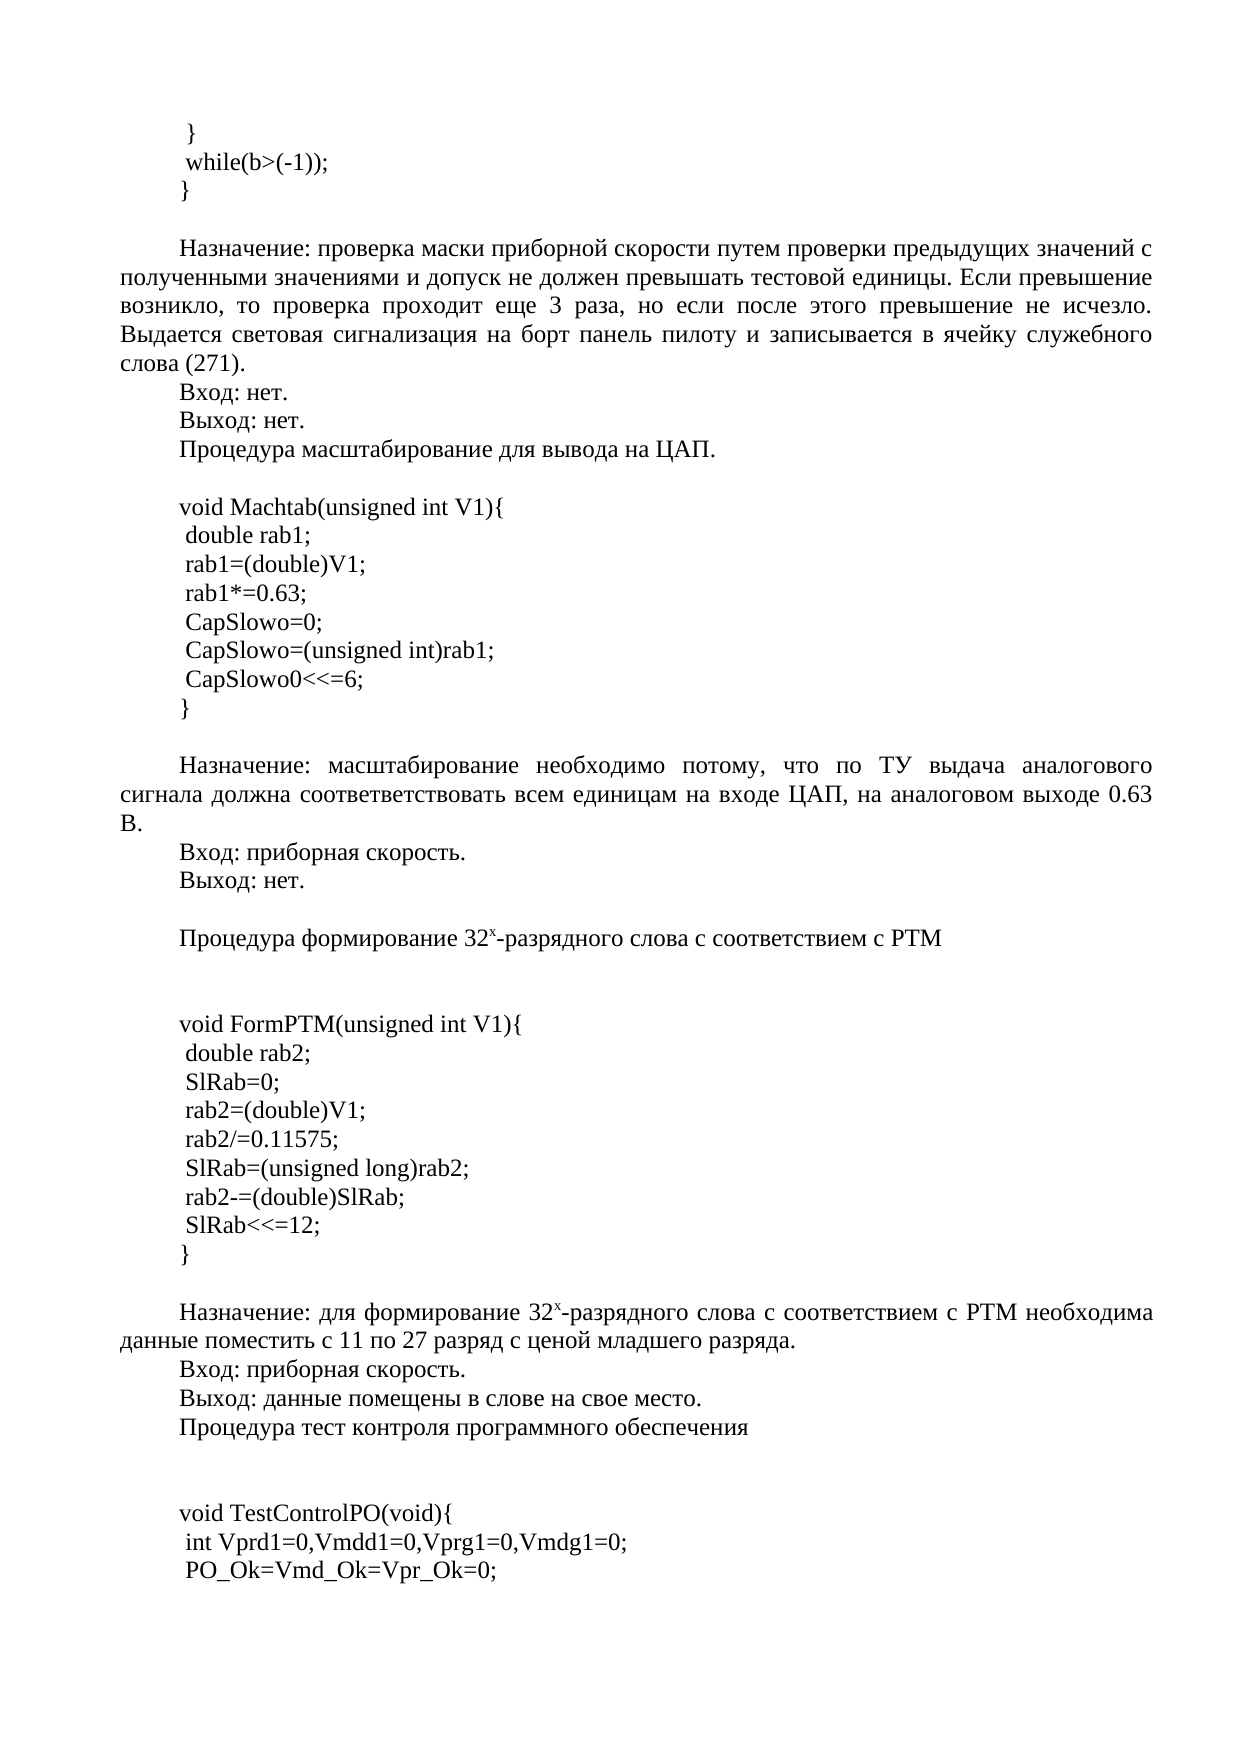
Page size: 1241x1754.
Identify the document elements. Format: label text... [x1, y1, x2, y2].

text Назначение: масштабирование необходимо потому, что по ТУ выдача аналогового сигнала должна соответветствовать всем единицам на входе ЦАП, на аналоговом выходе 0.63 В. [120, 751, 1153, 837]
text rab2/=0.11575; [120, 1124, 1153, 1153]
text Вход: приборная скорость. [120, 837, 1153, 866]
text Вход: приборная скорость. [120, 1354, 1153, 1383]
text Назначение: проверка маски приборной скорости путем проверки предыдущих значений с полученными значениями и допуск не должен превышать тестовой единицы. Если превышение возникло, то проверка проходит еще 3 раза, но если после этого превышение не исчезло. Выдается световая сигнализация на борт панель пилоту и записывается в ячейку служебного слова (271). [120, 233, 1153, 377]
text CapSlowo0<<=6; [120, 664, 1153, 693]
text double rab2; [120, 1038, 1153, 1067]
text rab1=(double)V1; [120, 549, 1153, 578]
text PO_Ok=Vmd_Ok=Vpr_Ok=0; [120, 1556, 1153, 1584]
text Вход: нет. [120, 377, 1153, 406]
text Процедура масштабирование для вывода на ЦАП. [120, 434, 1153, 463]
text Назначение: для формирование 32х-разрядного слова с соответствием с РТМ необходима данные поместить с 11 по 27 разряд с ценой младшего разряда. [120, 1297, 1153, 1354]
text rab1*=0.63; [120, 578, 1153, 607]
text double rab1; [120, 521, 1153, 549]
text Выход: данные помещены в слове на свое место. [120, 1383, 1153, 1412]
text SlRab<<=12; [120, 1211, 1153, 1239]
text Процедура формирование 32х-разрядного слова с соответствием с РТМ [120, 923, 1153, 952]
text SlRab=0; [120, 1067, 1153, 1096]
text int Vprd1=0,Vmdd1=0,Vprg1=0,Vmdg1=0; [120, 1527, 1153, 1556]
text rab2=(double)V1; [120, 1096, 1153, 1124]
text while(b>(-1)); [120, 147, 1153, 176]
text } [120, 1239, 1153, 1268]
text Выход: нет. [120, 866, 1153, 894]
text } [120, 176, 1153, 204]
text rab2-=(double)SlRab; [120, 1182, 1153, 1211]
text CapSlowo=(unsigned int)rab1; [120, 636, 1153, 664]
text } [120, 118, 1153, 147]
text } [120, 693, 1153, 722]
text void TestControlPO(void){ [120, 1498, 1153, 1527]
text void Machtab(unsigned int V1){ [120, 492, 1153, 521]
text Процедура тест контроля программного обеспечения [120, 1412, 1153, 1441]
text SlRab=(unsigned long)rab2; [120, 1153, 1153, 1182]
text Выход: нет. [120, 406, 1153, 434]
text CapSlowo=0; [120, 607, 1153, 636]
text void FormPTM(unsigned int V1){ [120, 1009, 1153, 1038]
